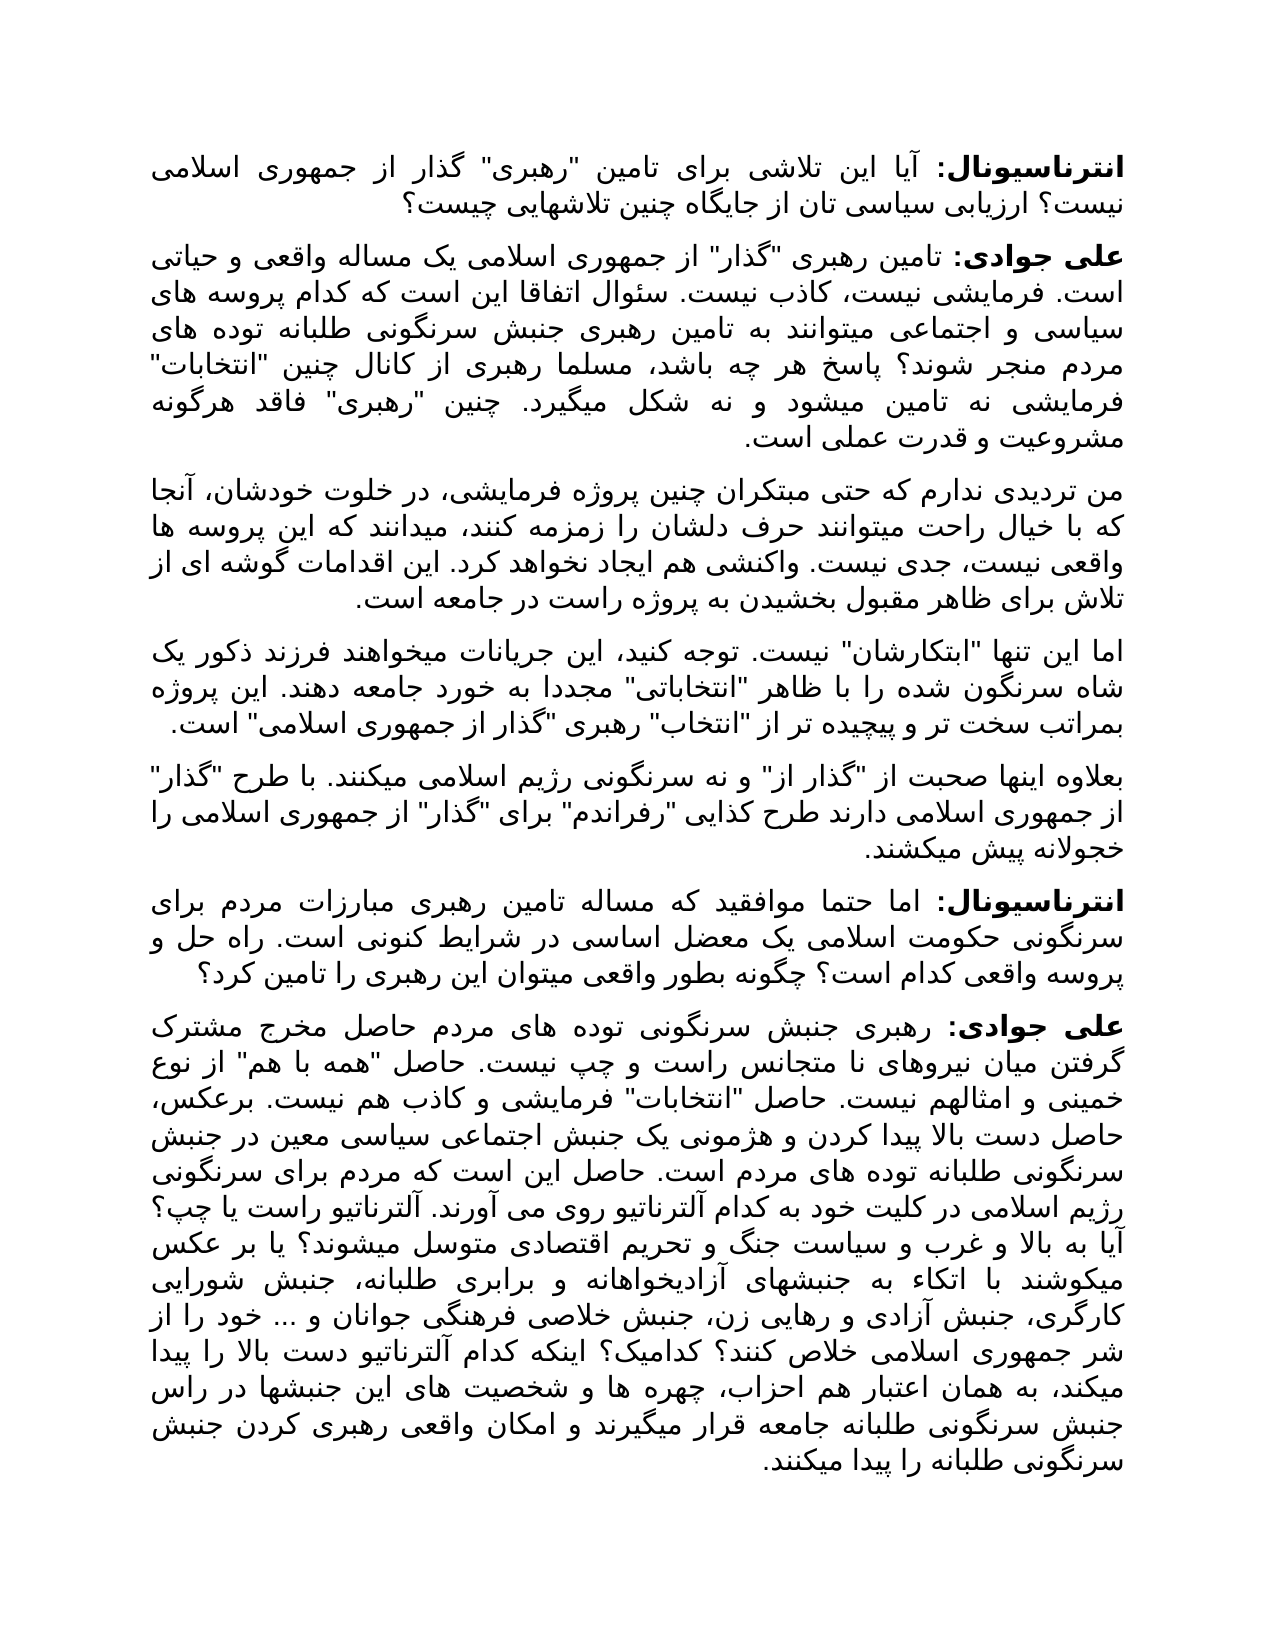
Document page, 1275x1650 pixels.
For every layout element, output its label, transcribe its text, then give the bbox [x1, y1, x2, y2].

text من تردیدی ندارم که حتی مبتکران چنین پروژه فرمایشی، در خلوت خودشان، آنجا که با خیال راحت میتوانند حرف دلشان را زمزمه کنند، میدانند که این پروسه ها واقعی نیست، جدی نیست. واکنشی هم ایجاد نخواهد کرد. این اقدامات گوشه ای از تلاش برای ظاهر مقبول بخشیدن به پروژه راست در جامعه است. [150, 472, 1125, 614]
text بعلاوه اینها صحبت از "گذار از" و نه سرنگونی رژیم اسلامی میکنند. با طرح "گذار" از جمهوری اسلامی دارند طرح کذایی "رفراندم" برای "گذار" از جمهوری اسلامی را خجولانه پیش میکشند. [150, 759, 1125, 865]
text انترناسیونال: آیا این تلاشی برای تامین "رهبری" گذار از جمهوری اسلامی نیست؟ ارزیابی سیاسی تان از جایگاه چنین تلاشهایی چیست؟ [150, 150, 1125, 220]
text اما این تنها "ابتکارشان" نیست. توجه کنید، این جریانات میخواهند فرزند ذکور یک شاه سرنگون شده را با ظاهر "انتخاباتی" مجددا به خورد جامعه دهند. این پروژه بمراتب سخت تر و پیچیده تر از "انتخاب" رهبری "گذار از جمهوری اسلامی" است. [150, 634, 1125, 739]
text انترناسیونال: اما حتما موافقید که مساله تامین رهبری مبارزات مردم برای سرنگونی حکومت اسلامی یک معضل اساسی در شرایط کنونی است. راه حل و پروسه واقعی کدام است؟ چگونه بطور واقعی میتوان این رهبری را تامین کرد؟ [150, 884, 1125, 990]
text علی جوادی: رهبری جنبش سرنگونی توده های مردم حاصل مخرج مشترک گرفتن میان نیروهای نا متجانس راست و چپ نیست. حاصل "همه با هم" از نوع خمینی و امثالهم نیست. حاصل "انتخابات" فرمایشی و کاذب هم نیست. برعکس، حاصل دست بالا پیدا کردن و هژمونی یک جنبش اجتماعی سیاسی معین در جنبش سرنگونی طلبانه توده های مردم است. حاصل این است که مردم برای سرنگونی رژیم اسلامی در کلیت خود به کدام آلترناتیو روی می آورند. آلترناتیو راست یا چپ؟ آیا به بالا و غرب و سیاست جنگ و تحریم اقتصادی متوسل میشوند؟ یا بر عکس میکوشند با اتکاء به جنبشهای آزادیخواهانه و برابری طلبانه، جنبش شورایی کارگری، جنبش آزادی و رهایی زن، جنبش خلاصی فرهنگی جوانان و ... خود را از شر جمهوری اسلامی خلاص کنند؟ کدامیک؟ اینکه کدام آلترناتیو دست بالا را پیدا میکند، به همان اعتبار هم احزاب، چهره ها و شخصیت های این جنبشها در راس جنبش سرنگونی طلبانه جامعه قرار میگیرند و امکان واقعی رهبری کردن جنبش سرنگونی طلبانه را پیدا میکنند. [150, 1009, 1125, 1476]
text علی جوادی: تامین رهبری "گذار" از جمهوری اسلامی یک مساله واقعی و حیاتی است. فرمایشی نیست، کاذب نیست. سئوال اتفاقا این است که کدام پروسه های سیاسی و اجتماعی میتوانند به تامین رهبری جنبش سرنگونی طلبانه توده های مردم منجر شوند؟ پاسخ هر چه باشد، مسلما رهبری از کانال چنین "انتخابات" فرمایشی نه تامین میشود و نه شکل میگیرد. چنین "رهبری" فاقد هرگونه مشروعیت و قدرت عملی است. [150, 239, 1125, 453]
